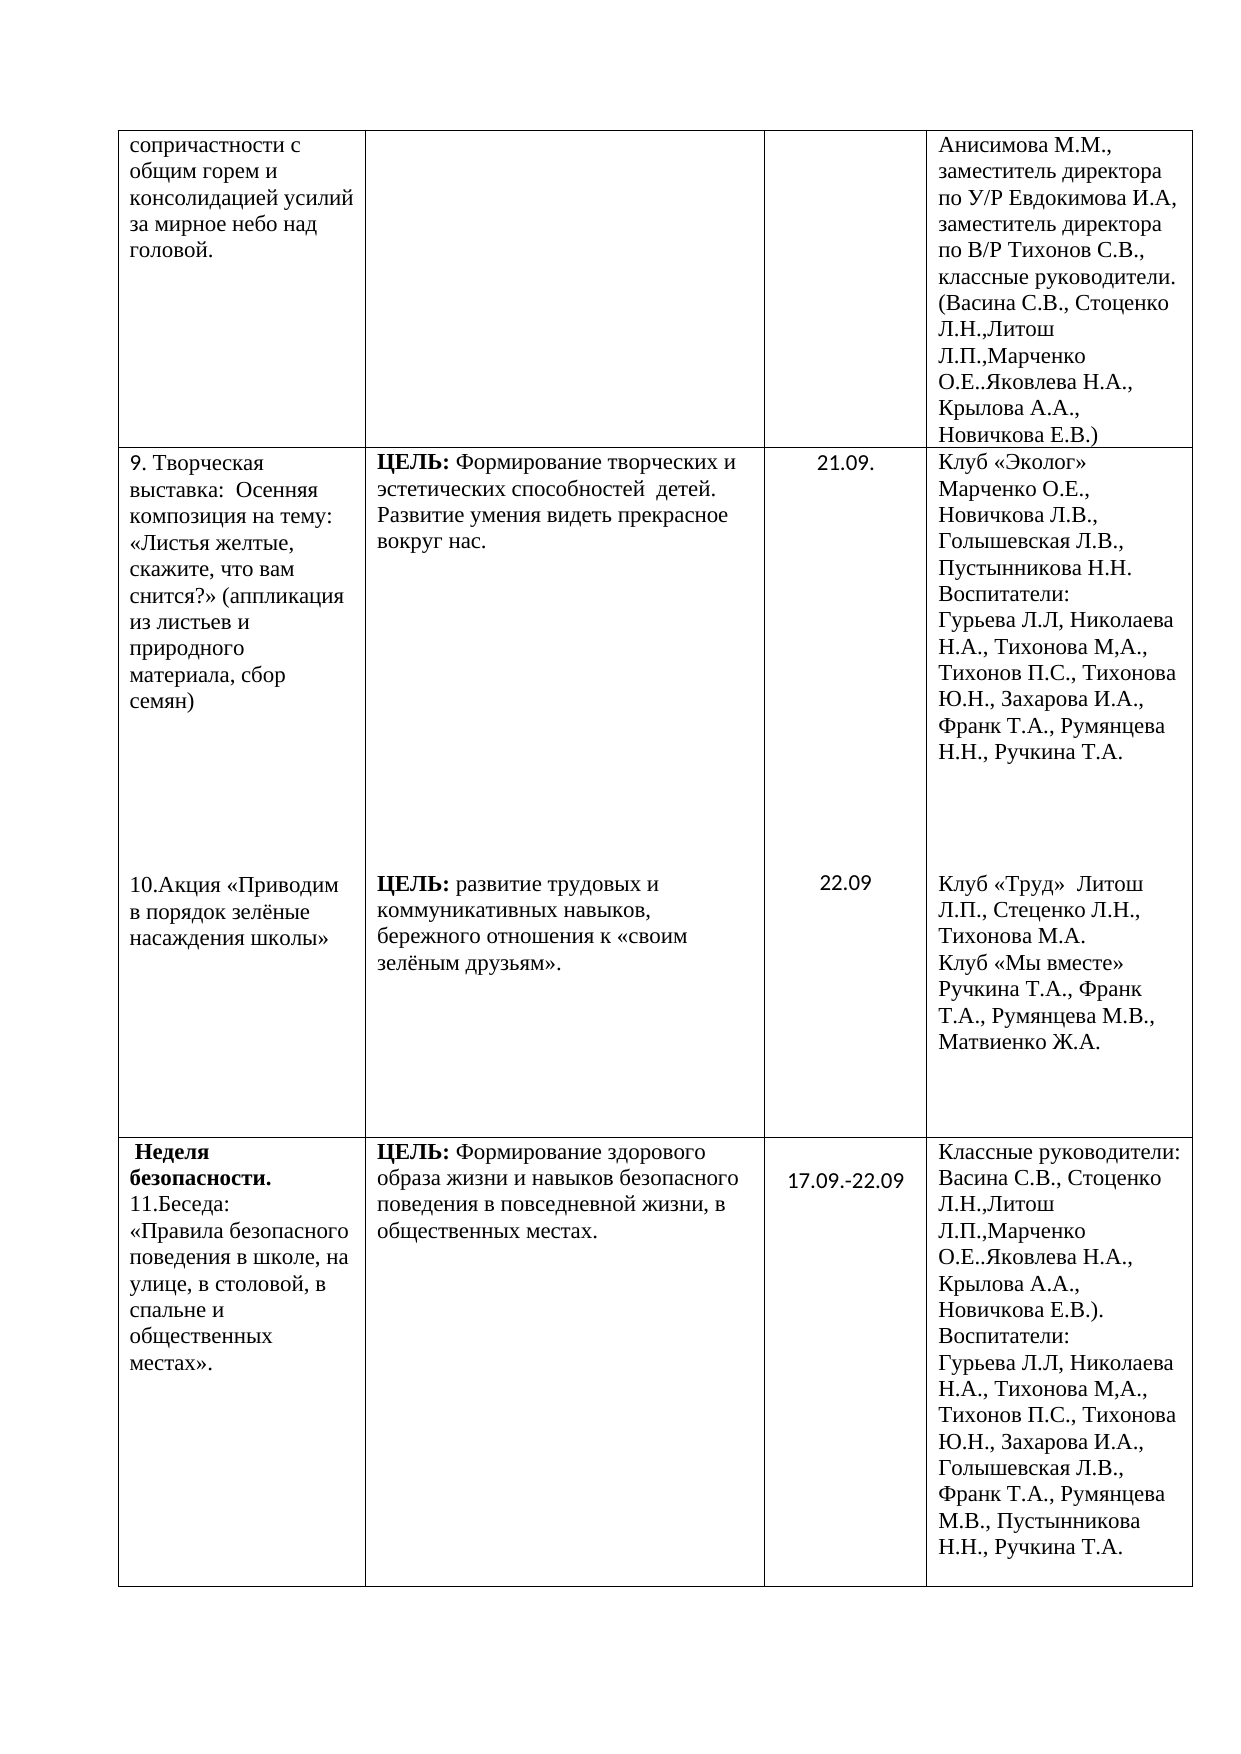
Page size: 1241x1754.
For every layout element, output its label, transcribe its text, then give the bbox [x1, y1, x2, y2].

table_cell 21.09. 22.09 [765, 448, 926, 1137]
table_cell Неделя безопасности. 11.Беседа: «Правила безопасного поведения в школе, на улице, в столовой, в спальне и общественных местах». [119, 1138, 365, 1586]
table_cell Классные руководители: Васина С.В., Стоценко Л.Н.,Литош Л.П.,Марченко О.Е..Яковлева Н.А., Крылова А.А., Новичкова Е.В.). Воспитатели: Гурьева Л.Л, Николаева Н.А., Тихонова М,А., Тихонов П.С., Тихонова Ю.Н., Захарова И.А., Голышевская Л.В., Франк Т.А., Румянцева М.В., Пустынникова Н.Н., Ручкина Т.А. [927, 1138, 1192, 1586]
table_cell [119, 131, 365, 447]
table_cell 17.09.-22.09 [765, 1138, 926, 1586]
table_cell ЦЕЛЬ: Формирование здорового образа жизни и навыков безопасного поведения в повседневной жизни, в общественных местах. [366, 1138, 764, 1586]
table_cell Клуб «Эколог» Марченко О.Е., Новичкова Л.В., Голышевская Л.В., Пустынникова Н.Н. Воспитатели: Гурьева Л.Л, Николаева Н.А., Тихонова М,А., Тихонов П.С., Тихонова Ю.Н., Захарова И.А., Франк Т.А., Румянцева Н.Н., Ручкина Т.А. Клуб «Труд» Литош Л.П., Стеценко Л.Н., Тихонова М.А. Клуб «Мы вместе» Ручкина Т.А., Франк Т.А., Румянцева М.В., Матвиенко Ж.А. [927, 448, 1192, 1137]
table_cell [366, 131, 764, 447]
table_cell ЦЕЛЬ: Формирование творческих и эстетических способностей детей. Развитие умения видеть прекрасное вокруг нас. ЦЕЛЬ: развитие трудовых и коммуникативных навыков, бережного отношения к «своим зелёным друзьям». [366, 448, 764, 1137]
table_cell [927, 131, 1192, 447]
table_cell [765, 131, 926, 447]
table_cell 9. Творческая выставка: Осенняя композиция на тему: «Листья желтые, скажите, что вам снится?» (аппликация из листьев и природного материала, сбор семян) 10.Акция «Приводим в порядок зелёные насаждения школы» [119, 448, 365, 1137]
